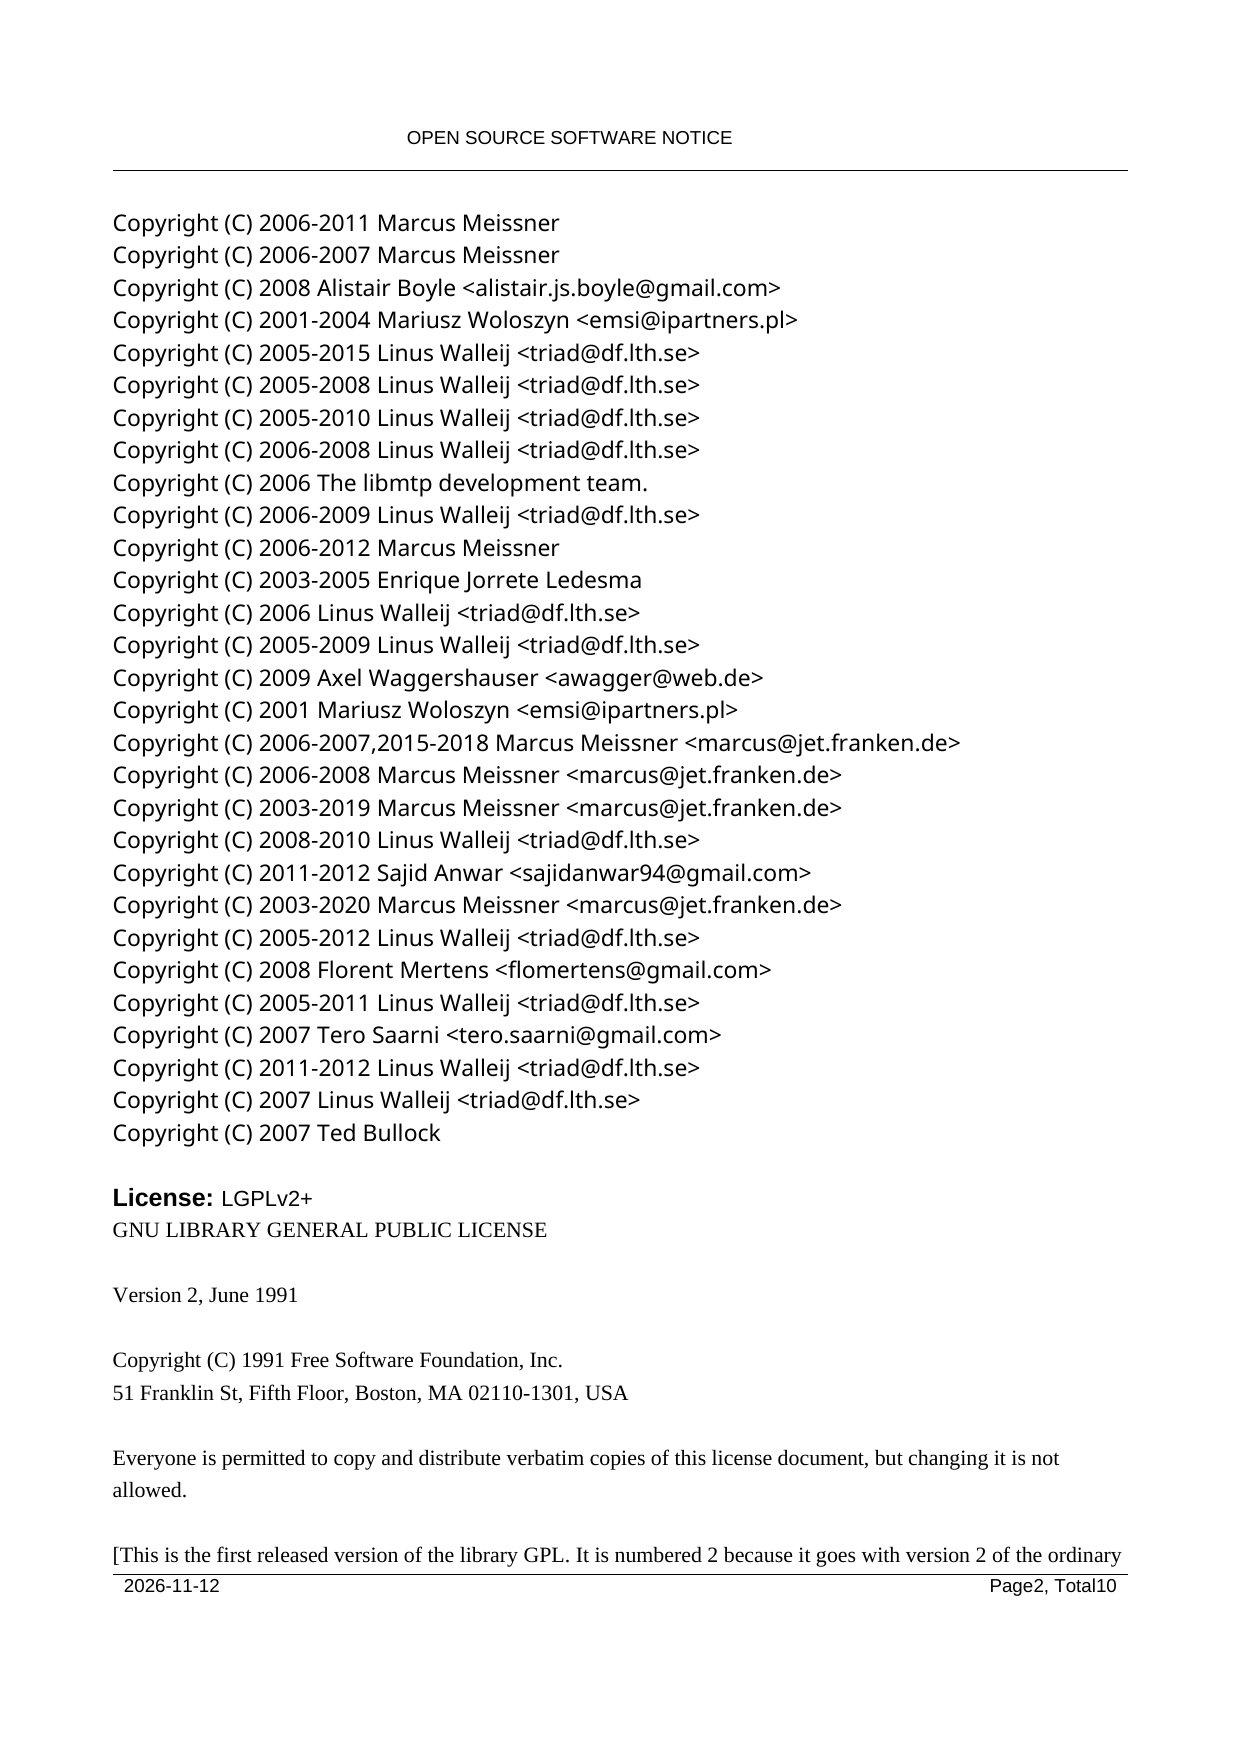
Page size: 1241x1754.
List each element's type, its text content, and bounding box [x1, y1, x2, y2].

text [112, 206, 1128, 1181]
text License: LGPLv2+ [112, 1181, 1128, 1214]
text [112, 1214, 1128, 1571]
